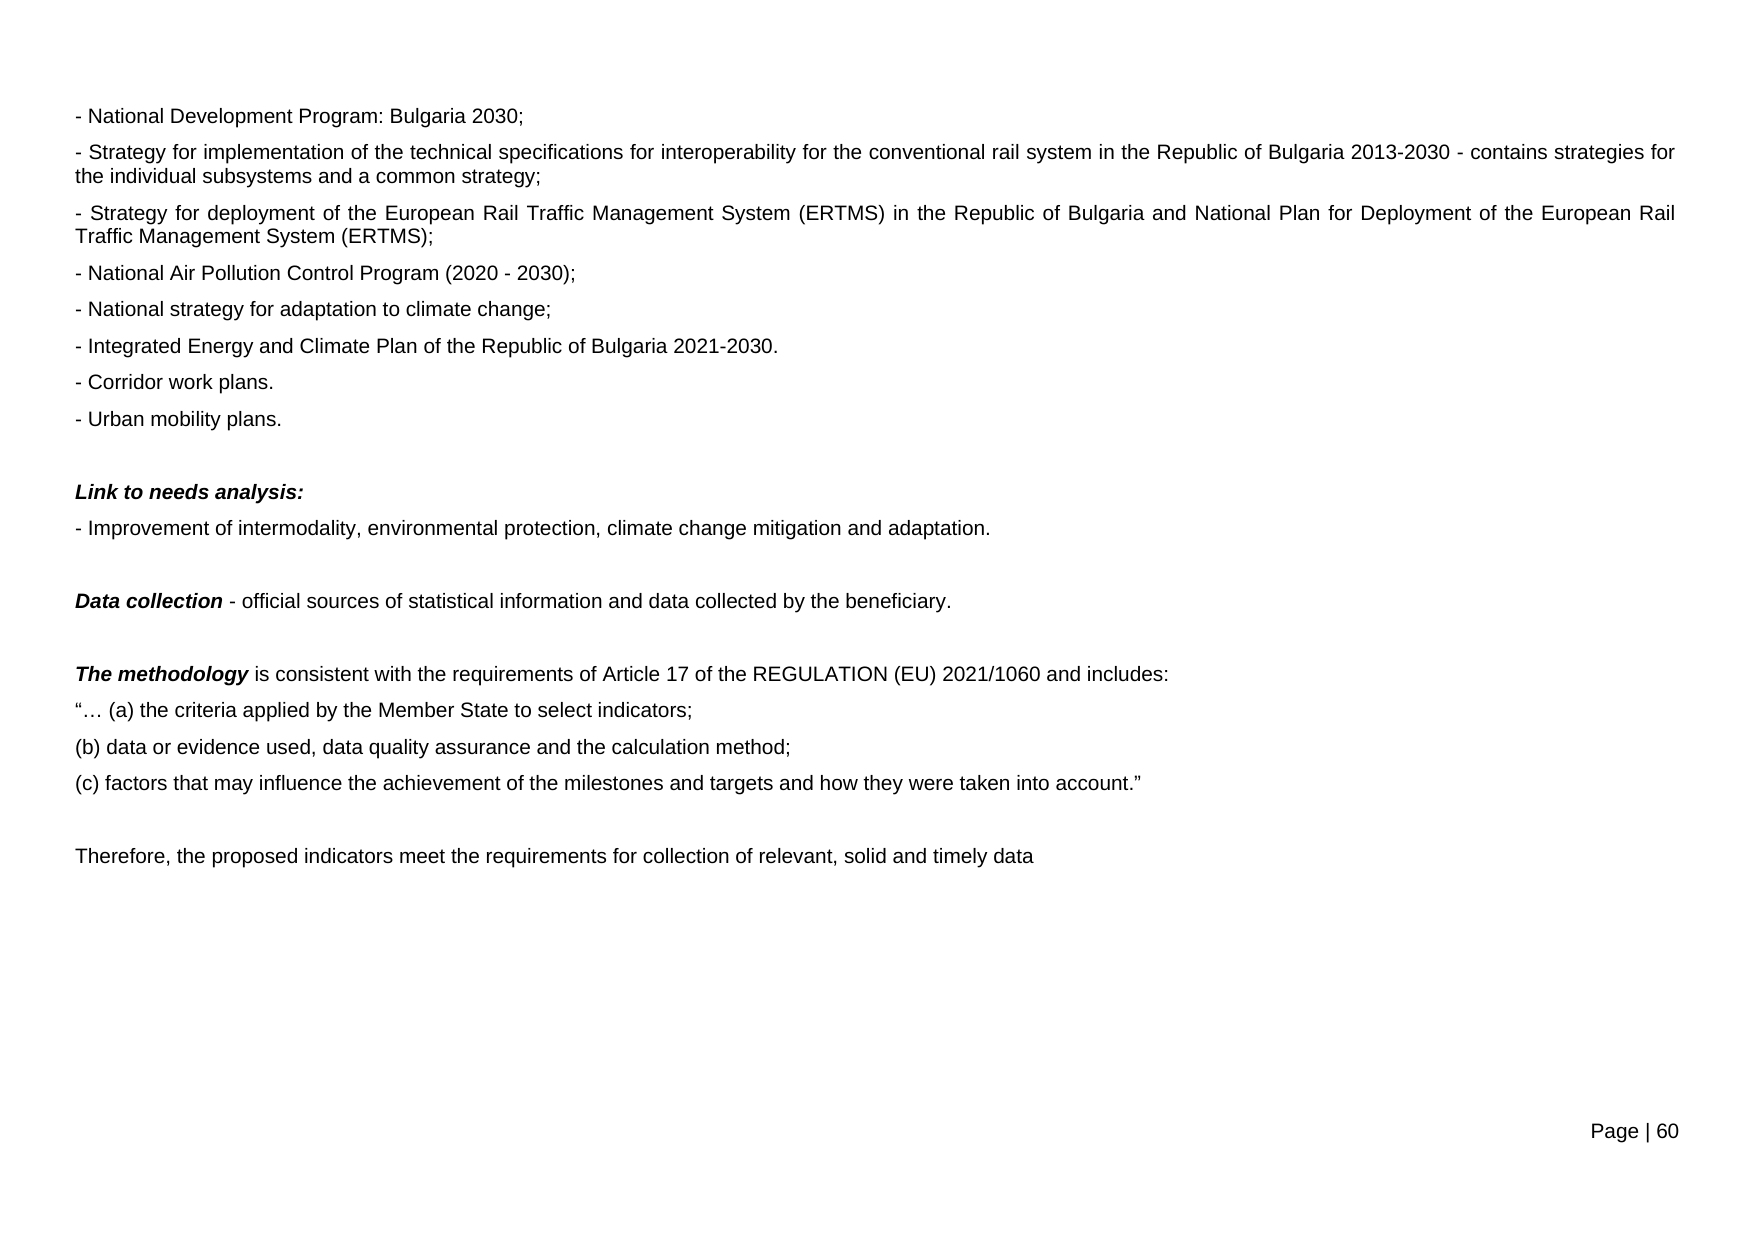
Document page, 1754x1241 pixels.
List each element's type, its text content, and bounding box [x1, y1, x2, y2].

text - Corridor work plans. [75, 370, 1679, 394]
text - National Development Program: Bulgaria 2030; [75, 103, 1679, 127]
text - Urban mobility plans. [75, 407, 1679, 431]
text - Strategy for deployment of the European Rail Traffic Management System (ERTMS) in the Republic of Bulgaria and National Plan for Deployment of the European Rail Traffic Management System (ERTMS); [75, 200, 1679, 248]
text “… (a) the criteria applied by the Member State to select indicators; [75, 698, 1679, 722]
text - Integrated Energy and Climate Plan of the Republic of Bulgaria 2021-2030. [75, 334, 1679, 358]
text - Improvement of intermodality, environmental protection, climate change mitigation and adaptation. [75, 516, 1679, 540]
text - National strategy for adaptation to climate change; [75, 297, 1679, 321]
text - National Air Pollution Control Program (2020 - 2030); [75, 261, 1679, 285]
text Data collection - official sources of statistical information and data collected by the beneficiary. [75, 589, 1679, 613]
text Therefore, the proposed indicators meet the requirements for collection of relevant, solid and timely data [75, 844, 1679, 868]
text The methodology is consistent with the requirements of Article 17 of the REGULATION (EU) 2021/1060 and includes: [75, 662, 1679, 686]
text (b) data or evidence used, data quality assurance and the calculation method; [75, 735, 1679, 759]
text Link to needs analysis: [75, 479, 1679, 503]
text (c) factors that may influence the achievement of the milestones and targets and how they were taken into account.” [75, 771, 1679, 795]
text - Strategy for implementation of the technical specifications for interoperability for the conventional rail system in the Republic of Bulgaria 2013-2030 - contains strategies for the individual subsystems and a common strategy; [75, 140, 1679, 188]
